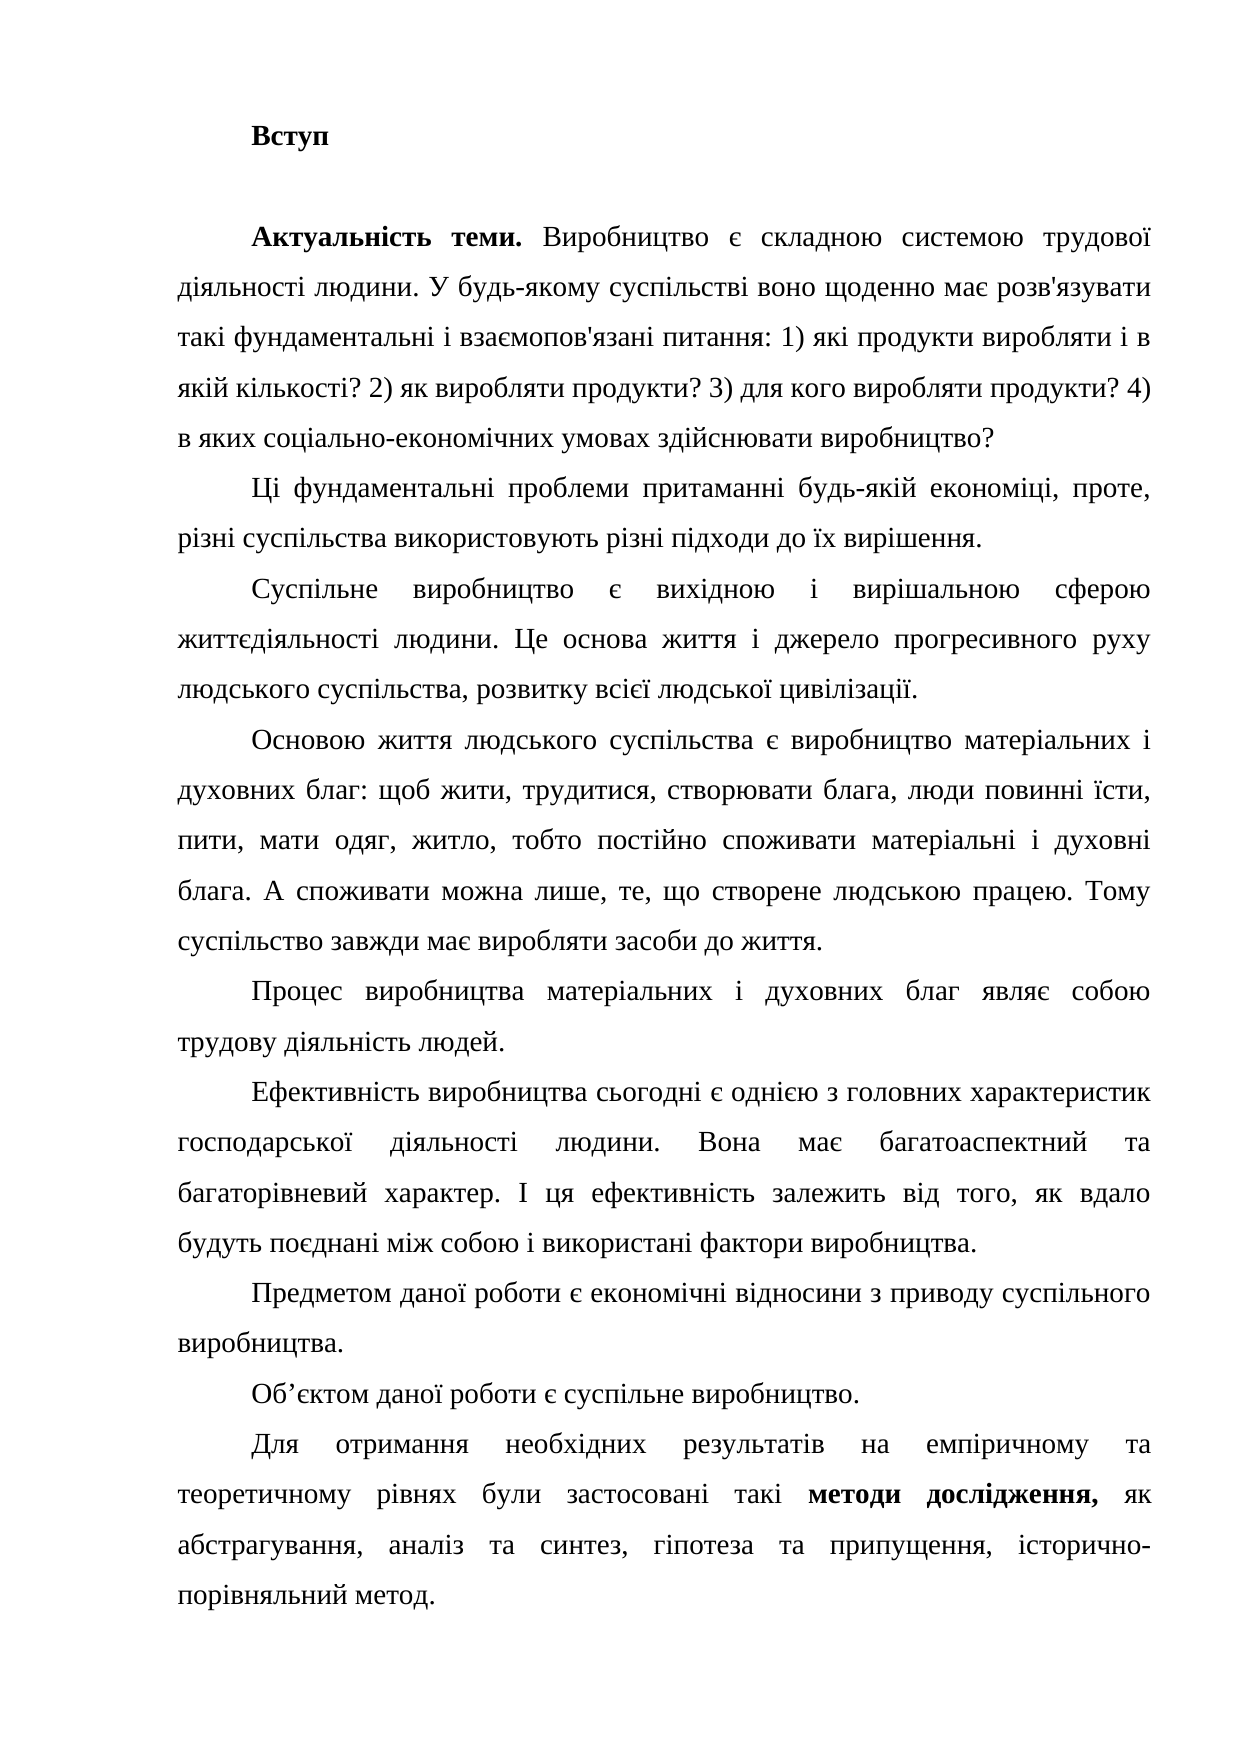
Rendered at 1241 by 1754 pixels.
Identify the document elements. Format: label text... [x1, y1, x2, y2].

text Основою життя людського суспільства є виробництво матеріальних і духовних благ: щоб жити, трудитися, створювати блага, люди повинні їсти, пити, мати одяг, житло, тобто постійно споживати матеріальні і духовні блага. А споживати можна лише, те, що створене людською працею. Тому суспільство завжди має виробляти засоби до життя. [177, 722, 1152, 957]
text Суспільне виробництво є вихідною і вирішальною сферою життєдіяльності людини. Це основа життя і джерело прогресивного руху людського суспільства, розвитку всієї людської цивілізації. [177, 571, 1152, 705]
text Предметом даної роботи є економічні відносини з приводу суспільного виробництва. [177, 1275, 1152, 1359]
text Об’єктом даної роботи є суспільне виробництво. [177, 1376, 1152, 1409]
text Актуальність теми. Виробництво є складною системою трудової діяльності людини. У будь-якому суспільстві воно щоденно має розв'язувати такі фундаментальні і взаємопов'язані питання: 1) які продукти виробляти і в якій кількості? 2) як виробляти продукти? 3) для кого виробляти продукти? 4) в яких соціально-економічних умовах здійснювати виробництво? [177, 219, 1152, 453]
subtitle Вступ [177, 118, 1152, 152]
text Ці фундаментальні проблеми притаманні будь-якій економіці, проте, різні суспільства використовують різні підходи до їх вирішення. [177, 470, 1152, 554]
text Ефективність виробництва сьогодні є однією з головних характеристик господарської діяльності людини. Вона має багатоаспектний та багаторівневий характер. І ця ефективність залежить від того, як вдало будуть поєднані між собою і використані фактори виробництва. [177, 1074, 1152, 1258]
text Процес виробництва матеріальних і духовних благ являє собою трудову діяльність людей. [177, 973, 1152, 1057]
text Для отримання необхідних результатів на емпіричному та теоретичному рівнях були застосовані такі методи дослідження, як абстрагування, аналіз та синтез, гіпотеза та припущення, історично-порівняльний метод. [177, 1426, 1152, 1611]
